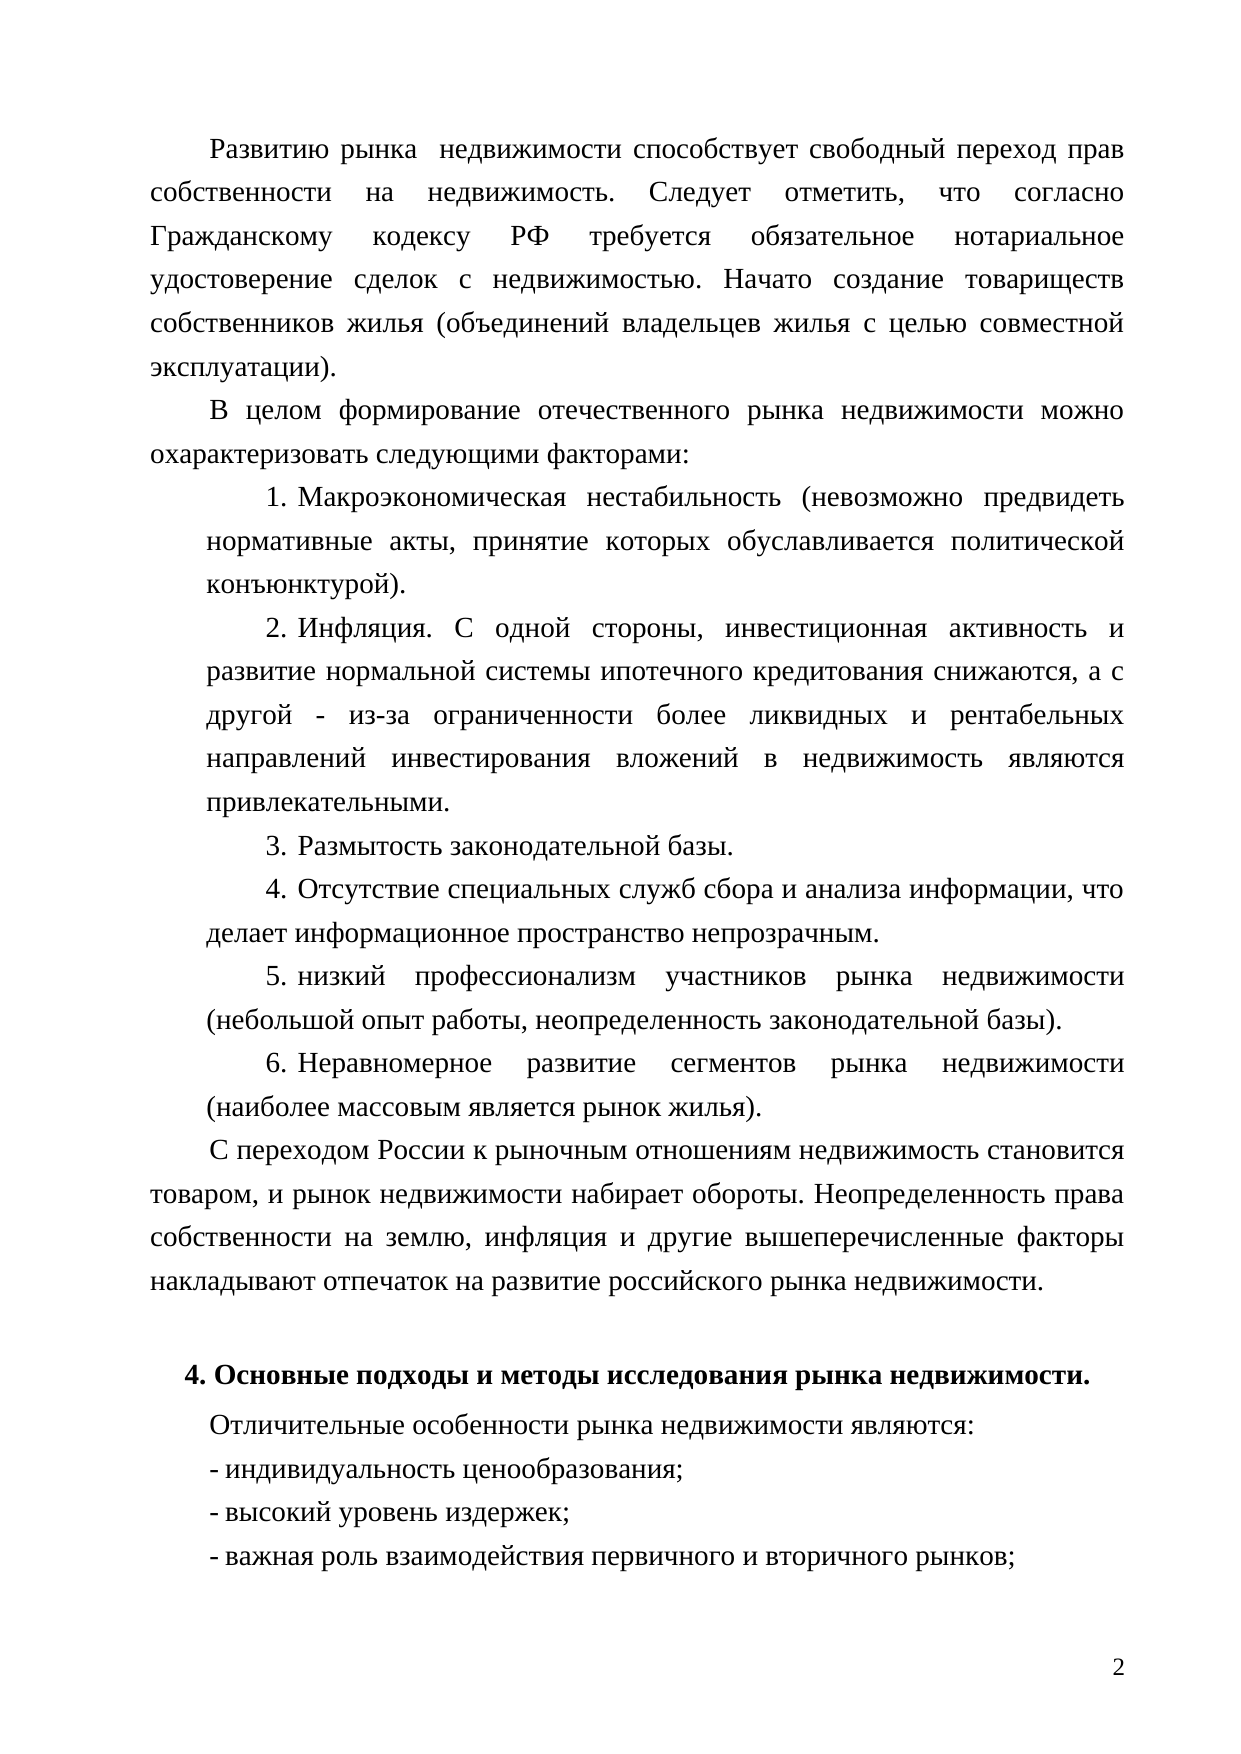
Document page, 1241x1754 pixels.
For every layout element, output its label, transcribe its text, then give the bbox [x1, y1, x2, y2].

list Отсутствие специальных служб сбора и анализа информации, что делает информационное пространство непрозрачным. [206, 871, 1125, 948]
list Размытость законодательной базы. [206, 828, 1125, 861]
text С переходом России к рыночным отношениям недвижимость становится товаром, и рынок недвижимости набирает обороты. Неопределенность права собственности на землю, инфляция и другие вышеперечисленные факторы накладывают отпечаток на развитие российского рынка недвижимости. [150, 1132, 1125, 1297]
list Инфляция. С одной стороны, инвестиционная активность и развитие нормальной системы ипотечного кредитования снижаются, а с другой - из-за ограниченности более ликвидных и рентабельных направлений инвестирования вложений в недвижимость являются привлекательными. [206, 610, 1125, 818]
list индивидуальность ценообразования; [150, 1451, 1125, 1484]
text В целом формирование отечественного рынка недвижимости можно охарактеризовать следующими факторами: [150, 392, 1125, 469]
list низкий профессионализм участников рынка недвижимости (небольшой опыт работы, неопределенность законодательной базы). [206, 958, 1125, 1035]
list важная роль взаимодействия первичного и вторичного рынков; [150, 1538, 1125, 1571]
text Отличительные особенности рынка недвижимости являются: [150, 1407, 1125, 1441]
text Развитию рынка недвижимости способствует свободный переход прав собственности на недвижимость. Следует отметить, что согласно Гражданскому кодексу РФ требуется обязательное нотариальное удостоверение сделок с недвижимостью. Начато создание товариществ собственников жилья (объединений владельцев жилья с целью совместной эксплуатации). [150, 131, 1125, 382]
list высокий уровень издержек; [150, 1494, 1125, 1528]
text 4. Основные подходы и методы исследования рынка недвижимости. [150, 1357, 1125, 1391]
list Макроэкономическая нестабильность (невозможно предвидеть нормативные акты, принятие которых обуславливается политической конъюнктурой). [206, 479, 1125, 600]
list Неравномерное развитие сегментов рынка недвижимости (наиболее массовым является рынок жилья). [206, 1045, 1125, 1122]
